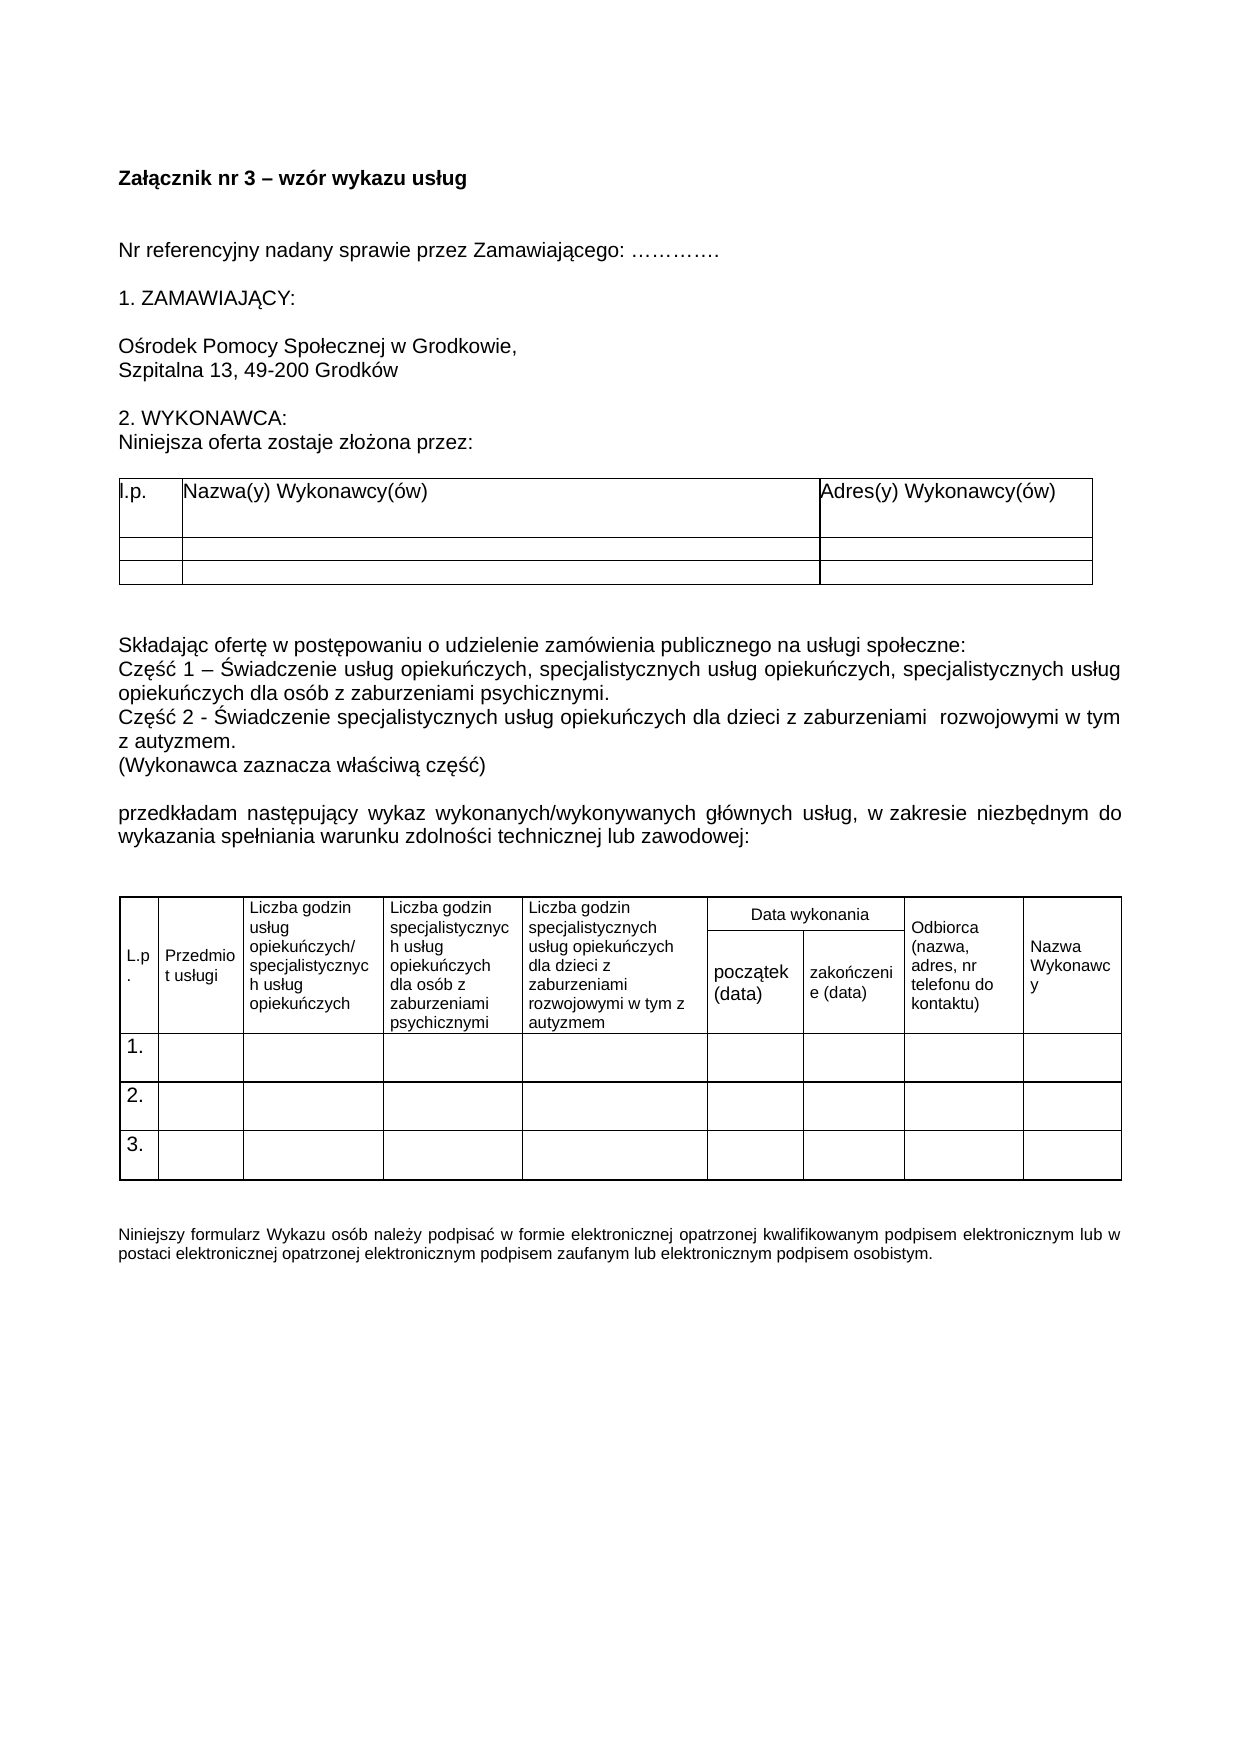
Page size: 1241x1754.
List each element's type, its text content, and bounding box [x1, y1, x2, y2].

table_cell [1024, 1131, 1121, 1179]
table_header Przedmiot usługi [159, 898, 243, 1032]
table_cell [523, 1131, 707, 1179]
table_cell [821, 538, 1092, 560]
table_header l.p. [120, 479, 182, 537]
table_cell [120, 538, 182, 560]
table_cell [804, 1131, 904, 1179]
table_cell [244, 1034, 383, 1081]
table_header L.p. [121, 898, 158, 1032]
table_cell [159, 1034, 243, 1081]
text przedkładam następujący wykaz wykonanych/wykonywanych głównych usług, w zakresie niezbędnym do wykazania spełniania warunku zdolności technicznej lub zawodowej: [118, 800, 1122, 848]
table_cell [708, 1131, 803, 1179]
table_cell [804, 1083, 904, 1130]
table_cell 3. [121, 1131, 158, 1179]
text Ośrodek Pomocy Społecznej w Grodkowie, [118, 334, 1122, 358]
table_header Nazwa(y) Wykonawcy(ów) [183, 479, 819, 537]
table_cell [183, 538, 819, 560]
table_cell [523, 1034, 707, 1081]
table_header Odbiorca (nazwa, adres, nr telefonu do kontaktu) [905, 898, 1023, 1032]
text Niniejszy formularz Wykazu osób należy podpisać w formie elektronicznej opatrzonej kwalifikowanym podpisem elektronicznym lub w postaci elektronicznej opatrzonej elektronicznym podpisem zaufanym lub elektronicznym podpisem osobistym. [118, 1224, 1122, 1263]
table_header Liczba godzin usług opiekuńczych/ specjalistycznych usług opiekuńczych [244, 898, 383, 1032]
table_cell [159, 1131, 243, 1179]
table_cell [905, 1131, 1023, 1179]
table_header Liczba godzin specjalistycznych usług opiekuńczych dla dzieci z zaburzeniami rozwojowymi w tym z autyzmem [523, 898, 707, 1032]
table_cell [159, 1083, 243, 1130]
table_cell [1024, 1083, 1121, 1130]
text Niniejsza oferta zostaje złożona przez: [118, 429, 1122, 453]
table_header Data wykonania [708, 898, 904, 930]
table_cell [384, 1083, 522, 1130]
table_cell [244, 1131, 383, 1179]
text Składając ofertę w postępowaniu o udzielenie zamówienia publicznego na usługi społeczne: [118, 633, 1122, 657]
table_cell [384, 1131, 522, 1179]
text Nr referencyjny nadany sprawie przez Zamawiającego: …………. [118, 238, 1122, 262]
table_cell 2. [121, 1083, 158, 1130]
table_cell [120, 561, 182, 584]
table_cell [905, 1034, 1023, 1081]
text 2. WYKONAWCA: [118, 406, 1122, 429]
table_cell [244, 1083, 383, 1130]
text Część 2 - Świadczenie specjalistycznych usług opiekuńczych dla dzieci z zaburzeniami rozwojowymi w tym z autyzmem. [118, 704, 1122, 752]
table_cell [804, 1034, 904, 1081]
text Załącznik nr 3 – wzór wykazu usług [118, 166, 1122, 190]
table_cell [183, 561, 819, 584]
table_header Adres(y) Wykonawcy(ów) [821, 479, 1092, 537]
table_cell [1024, 1034, 1121, 1081]
text Część 1 – Świadczenie usług opiekuńczych, specjalistycznych usług opiekuńczych, specjalistycznych usług opiekuńczych dla osób z zaburzeniami psychicznymi. [118, 657, 1122, 704]
table_cell [384, 1034, 522, 1081]
table_cell [905, 1083, 1023, 1130]
table_header Liczba godzin specjalistycznych usług opiekuńczych dla osób z zaburzeniami psychicznymi [384, 898, 522, 1032]
table_cell 1. [121, 1034, 158, 1081]
text (Wykonawca zaznacza właściwą część) [118, 752, 1122, 776]
table_cell [821, 561, 1092, 584]
table_cell [523, 1083, 707, 1130]
table_cell początek (data) [708, 931, 803, 1032]
table_cell [708, 1034, 803, 1081]
text Szpitalna 13, 49-200 Grodków [118, 358, 1122, 382]
table_cell zakończenie (data) [804, 931, 904, 1032]
table_header Nazwa Wykonawcy [1024, 898, 1121, 1032]
text 1. ZAMAWIAJĄCY: [118, 286, 1122, 310]
table_cell [708, 1083, 803, 1130]
